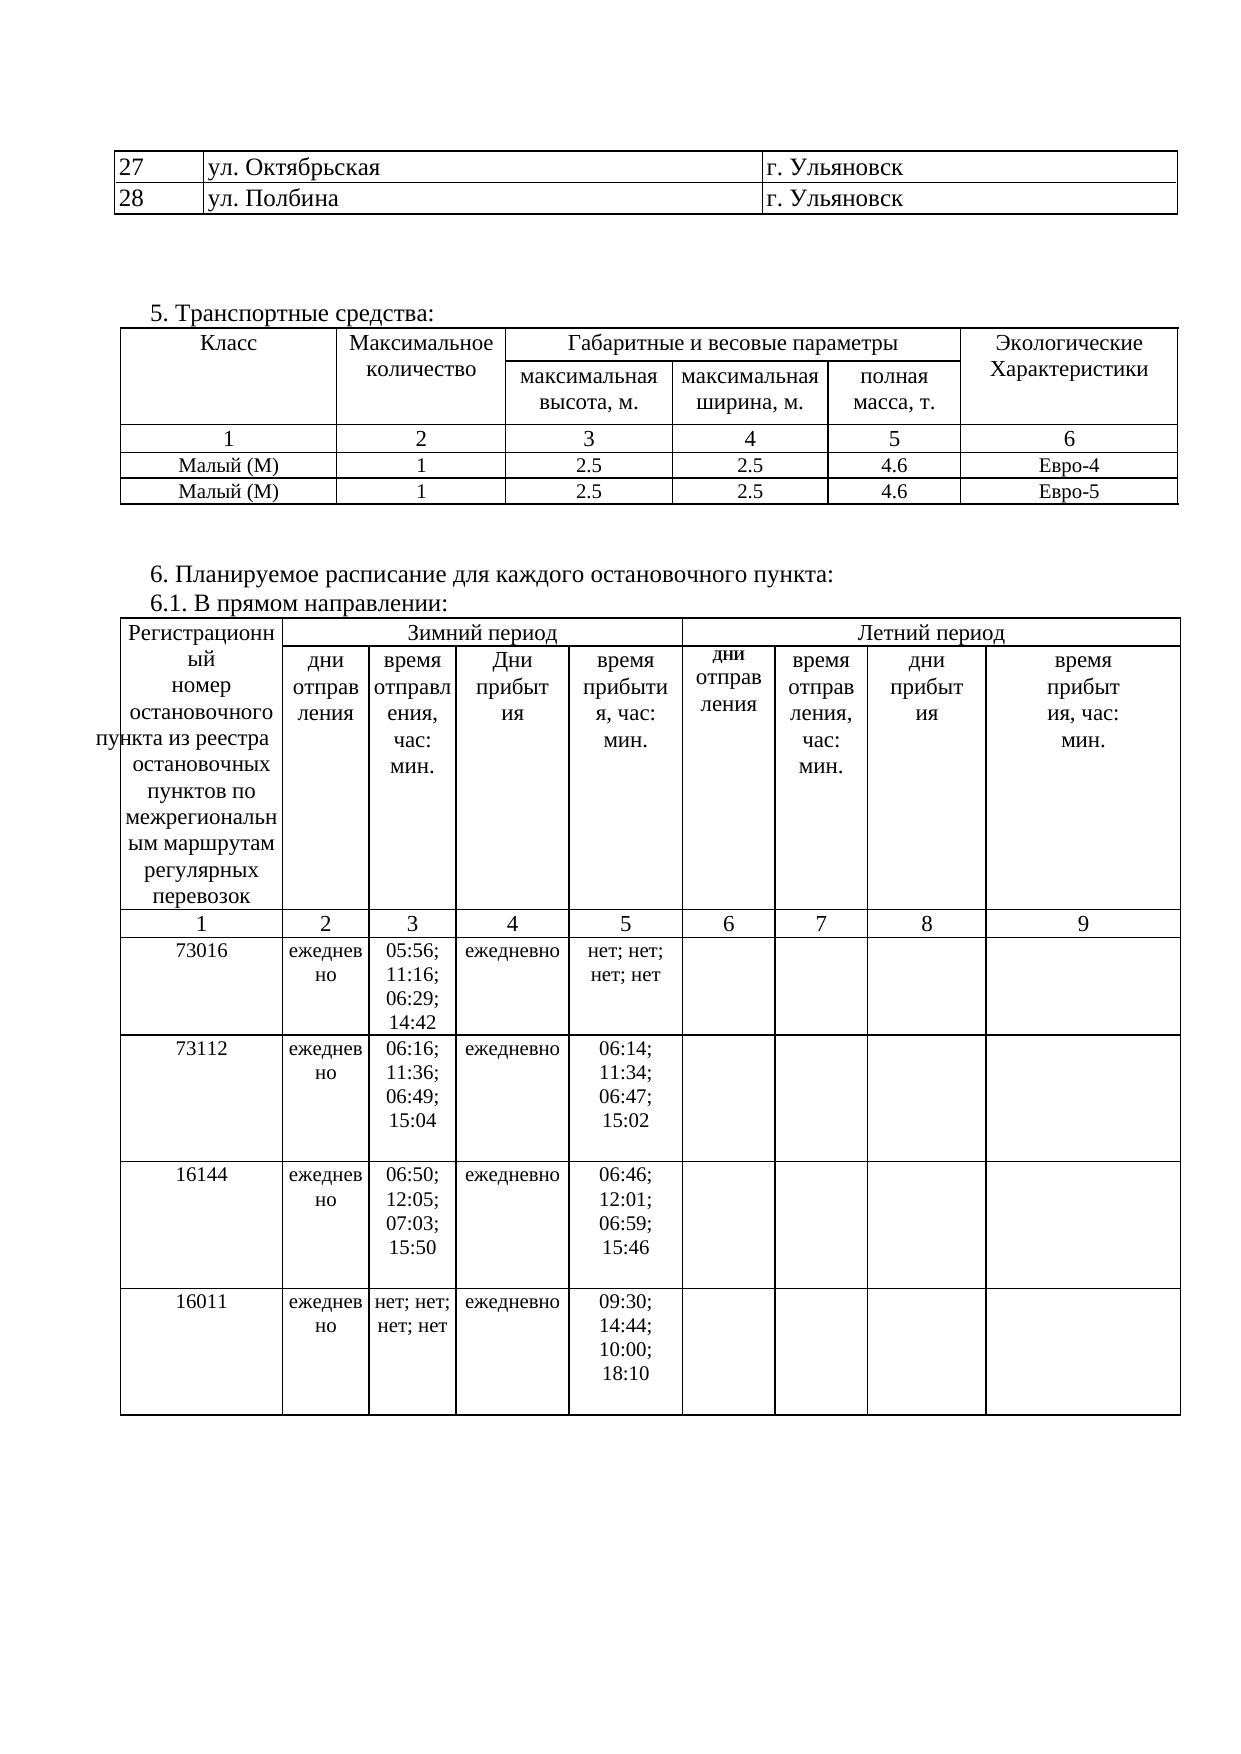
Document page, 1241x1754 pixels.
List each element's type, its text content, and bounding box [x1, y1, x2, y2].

table_cell 2.5 [506, 479, 672, 503]
table_cell 1 [337, 453, 505, 477]
table_cell ежедневно [283, 1289, 368, 1414]
table_cell 7 [776, 910, 867, 936]
table_cell 5 [829, 425, 960, 452]
table_cell 05:56; 11:16; 06:29; 14:42 [370, 938, 455, 1034]
table_cell Малый (М) [121, 479, 336, 503]
table_cell [776, 1289, 867, 1414]
table_header Максимальное количество [337, 329, 505, 424]
table_cell время отправ ления, час: мин. [776, 647, 867, 908]
table_cell 4.6 [829, 479, 960, 503]
table_cell 8 [868, 910, 985, 936]
table_cell 16144 [121, 1162, 282, 1287]
table_cell 73112 [121, 1036, 282, 1161]
table_cell [683, 938, 774, 1034]
table_cell ежедневно [457, 1036, 568, 1161]
table_cell 4.6 [829, 453, 960, 477]
table_cell 3 [506, 425, 672, 452]
table_cell [683, 1289, 774, 1414]
table_cell 06:46; 12:01; 06:59; 15:46 [570, 1162, 682, 1287]
table_cell [776, 938, 867, 1034]
table_cell 06:50; 12:05; 07:03; 15:50 [370, 1162, 455, 1287]
table_cell 2.5 [673, 453, 827, 477]
table_cell 3 [370, 910, 455, 936]
text 6.1. В прямом направлении: [150, 588, 1090, 617]
table_cell нет; нет; нет; нет [570, 938, 682, 1034]
table_cell 6 [683, 910, 774, 936]
table_header Экологические Характеристики [961, 329, 1177, 424]
table_cell 9 [987, 910, 1180, 936]
text 6. Планируемое расписание для каждого остановочного пункта: [150, 559, 1090, 588]
table_cell время прибыт ия, час: мин. [987, 647, 1180, 908]
table_cell Евро-4 [961, 453, 1177, 477]
table_cell 5 [570, 910, 682, 936]
table_cell ул. Октябрьская [204, 152, 762, 181]
table_header Класс [121, 329, 336, 424]
table_cell ежедневно [457, 1162, 568, 1287]
table_header Регистрационный номер остановочного пункта из реестра остановочных пунктов по межрегиональным маршрутам регулярных перевозок [121, 619, 282, 908]
table_cell [868, 1289, 985, 1414]
table_cell [683, 1036, 774, 1161]
table_cell [868, 938, 985, 1034]
table_cell 2 [337, 425, 505, 452]
table_cell ежедневно [457, 938, 568, 1034]
table_cell нет; нет; нет; нет [370, 1289, 455, 1414]
table_cell 6 [961, 425, 1177, 452]
table_cell максимальная высота, м. [506, 362, 672, 424]
table_cell [987, 1036, 1180, 1161]
table_cell ежедневно [283, 938, 368, 1034]
table_cell дни прибыт ия [868, 647, 985, 908]
table_cell время отправл ения, час: мин. [370, 647, 455, 908]
table_cell 4 [457, 910, 568, 936]
table_cell [987, 1162, 1180, 1287]
table_cell Евро-5 [961, 479, 1177, 503]
table_cell ДНИ отправ ления [683, 647, 774, 908]
table_cell [987, 1289, 1180, 1414]
table_cell [683, 1162, 774, 1287]
table_header Летний период [683, 619, 1180, 645]
table_cell 16011 [121, 1289, 282, 1414]
table_cell 28 [115, 183, 203, 213]
table_cell дни отправ ления [283, 647, 368, 908]
table_cell [868, 1036, 985, 1161]
table_cell [987, 938, 1180, 1034]
table_cell [776, 1162, 867, 1287]
table_cell ежедневно [283, 1162, 368, 1287]
table_cell ежедневно [457, 1289, 568, 1414]
table_cell 2.5 [673, 479, 827, 503]
table_cell полная масса, т. [829, 362, 960, 424]
table_cell [776, 1036, 867, 1161]
table_cell 27 [115, 152, 203, 181]
table_cell время прибыти я, час: мин. [570, 647, 682, 908]
table_cell 09:30; 14:44; 10:00; 18:10 [570, 1289, 682, 1414]
table_cell 2.5 [506, 453, 672, 477]
table_cell 1 [121, 425, 336, 452]
table_cell 1 [121, 910, 282, 936]
table_cell 06:16; 11:36; 06:49; 15:04 [370, 1036, 455, 1161]
table_cell [868, 1162, 985, 1287]
table_cell Дни прибыт ия [457, 647, 568, 908]
table_cell Малый (М) [121, 453, 336, 477]
table_cell 1 [337, 479, 505, 503]
text 5. Транспортные средства: [150, 298, 1090, 327]
table_header Габаритные и весовые параметры [506, 329, 960, 360]
table_cell г. Ульяновск [763, 181, 1177, 213]
table_cell 06:14; 11:34; 06:47; 15:02 [570, 1036, 682, 1161]
table_cell г. Ульяновск [763, 152, 1177, 181]
table_cell максимальная ширина, м. [673, 362, 827, 424]
table_cell 73016 [121, 938, 282, 1034]
table_cell ежедневно [283, 1036, 368, 1161]
table_cell 2 [283, 910, 368, 936]
table_cell 4 [673, 425, 827, 452]
table_cell ул. Полбина [204, 183, 762, 213]
table_header Зимний период [283, 619, 682, 645]
